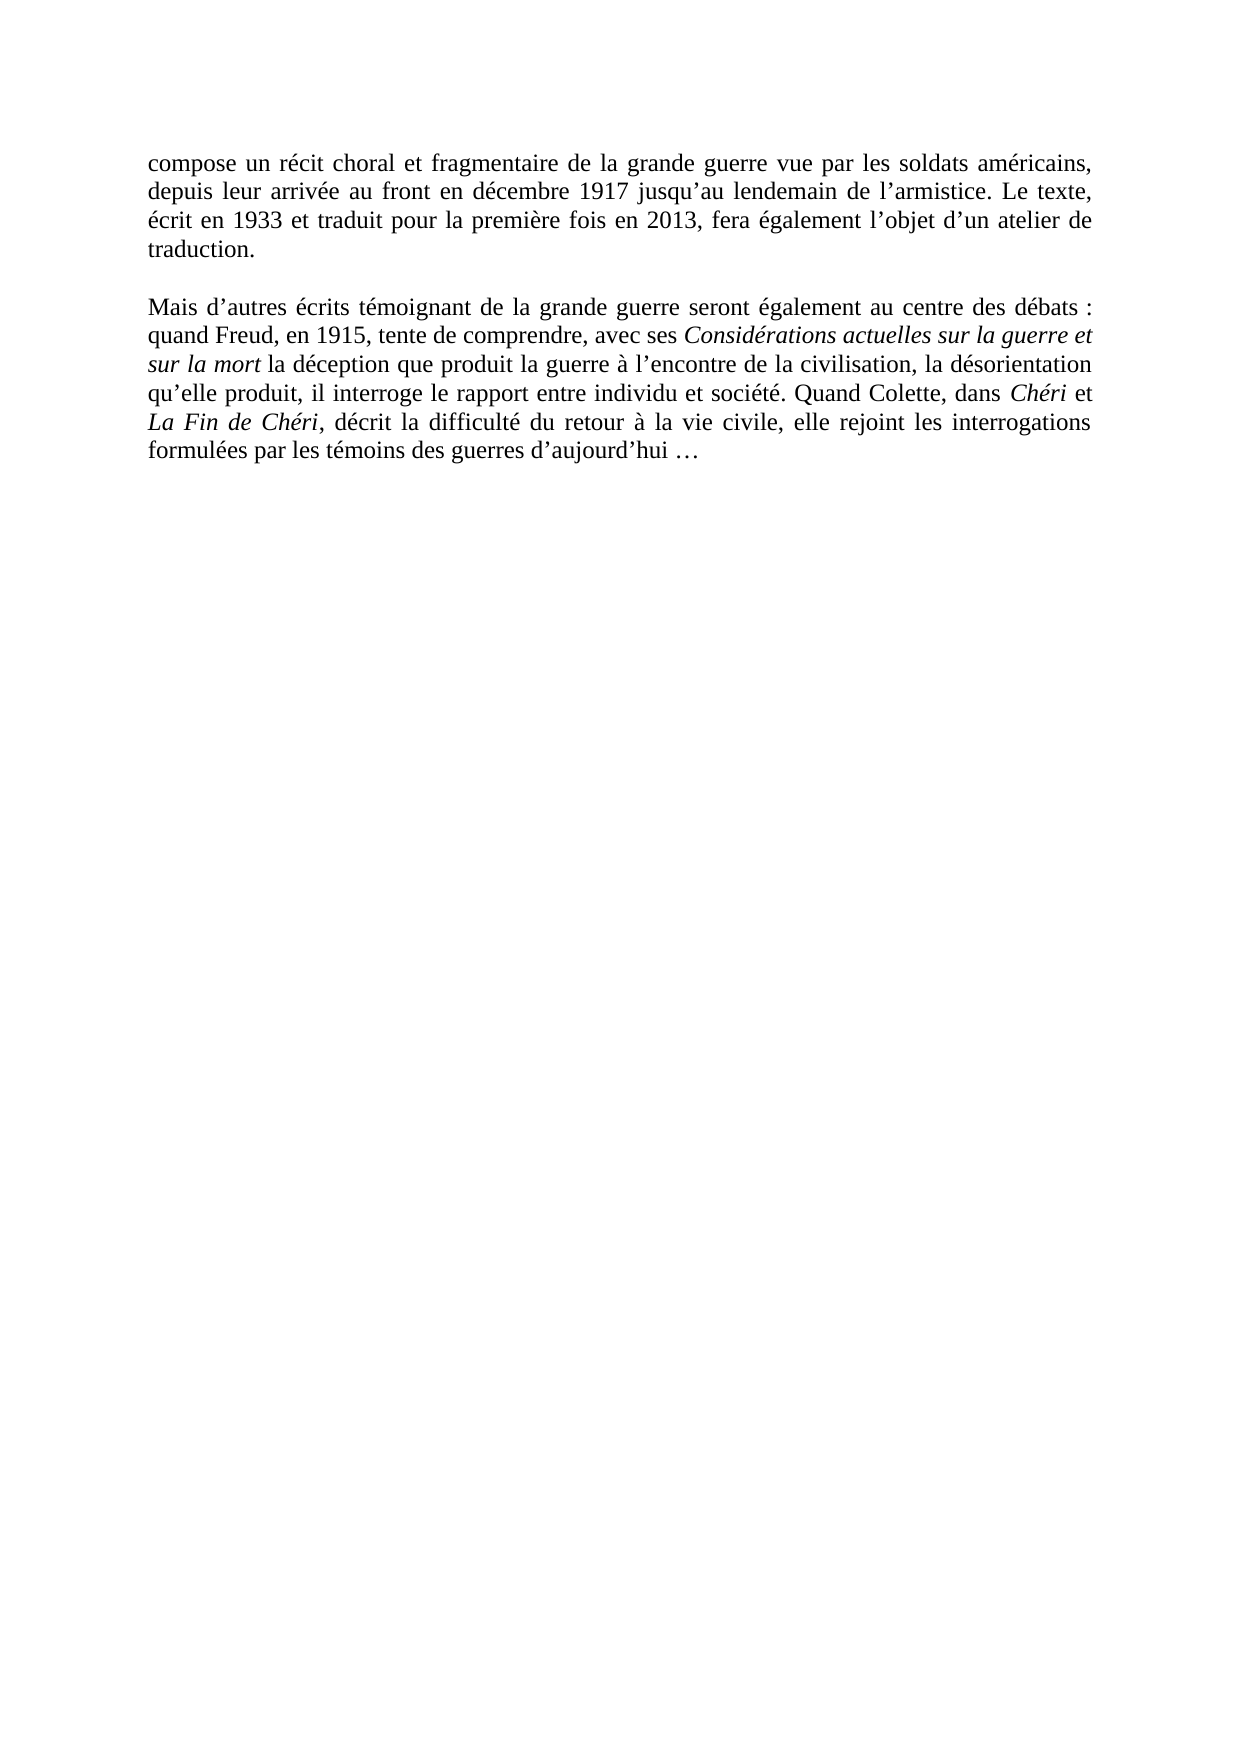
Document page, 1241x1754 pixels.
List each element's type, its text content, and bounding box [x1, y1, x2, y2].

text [148, 148, 1093, 263]
text Mais d’autres écrits témoignant de la grande guerre seront également au centre des débats : quand Freud, en 1915, tente de comprendre, avec ses Considérations actuelles sur la guerre et sur la mort la déception que produit la guerre à l’encontre de la civilisation, la désorientation qu’elle produit, il interroge le rapport entre individu et société. Quand Colette, dans Chéri et La Fin de Chéri, décrit la difficulté du retour à la vie civile, elle rejoint les interrogations formulées par les témoins des guerres d’aujourd’hui … [148, 292, 1093, 464]
